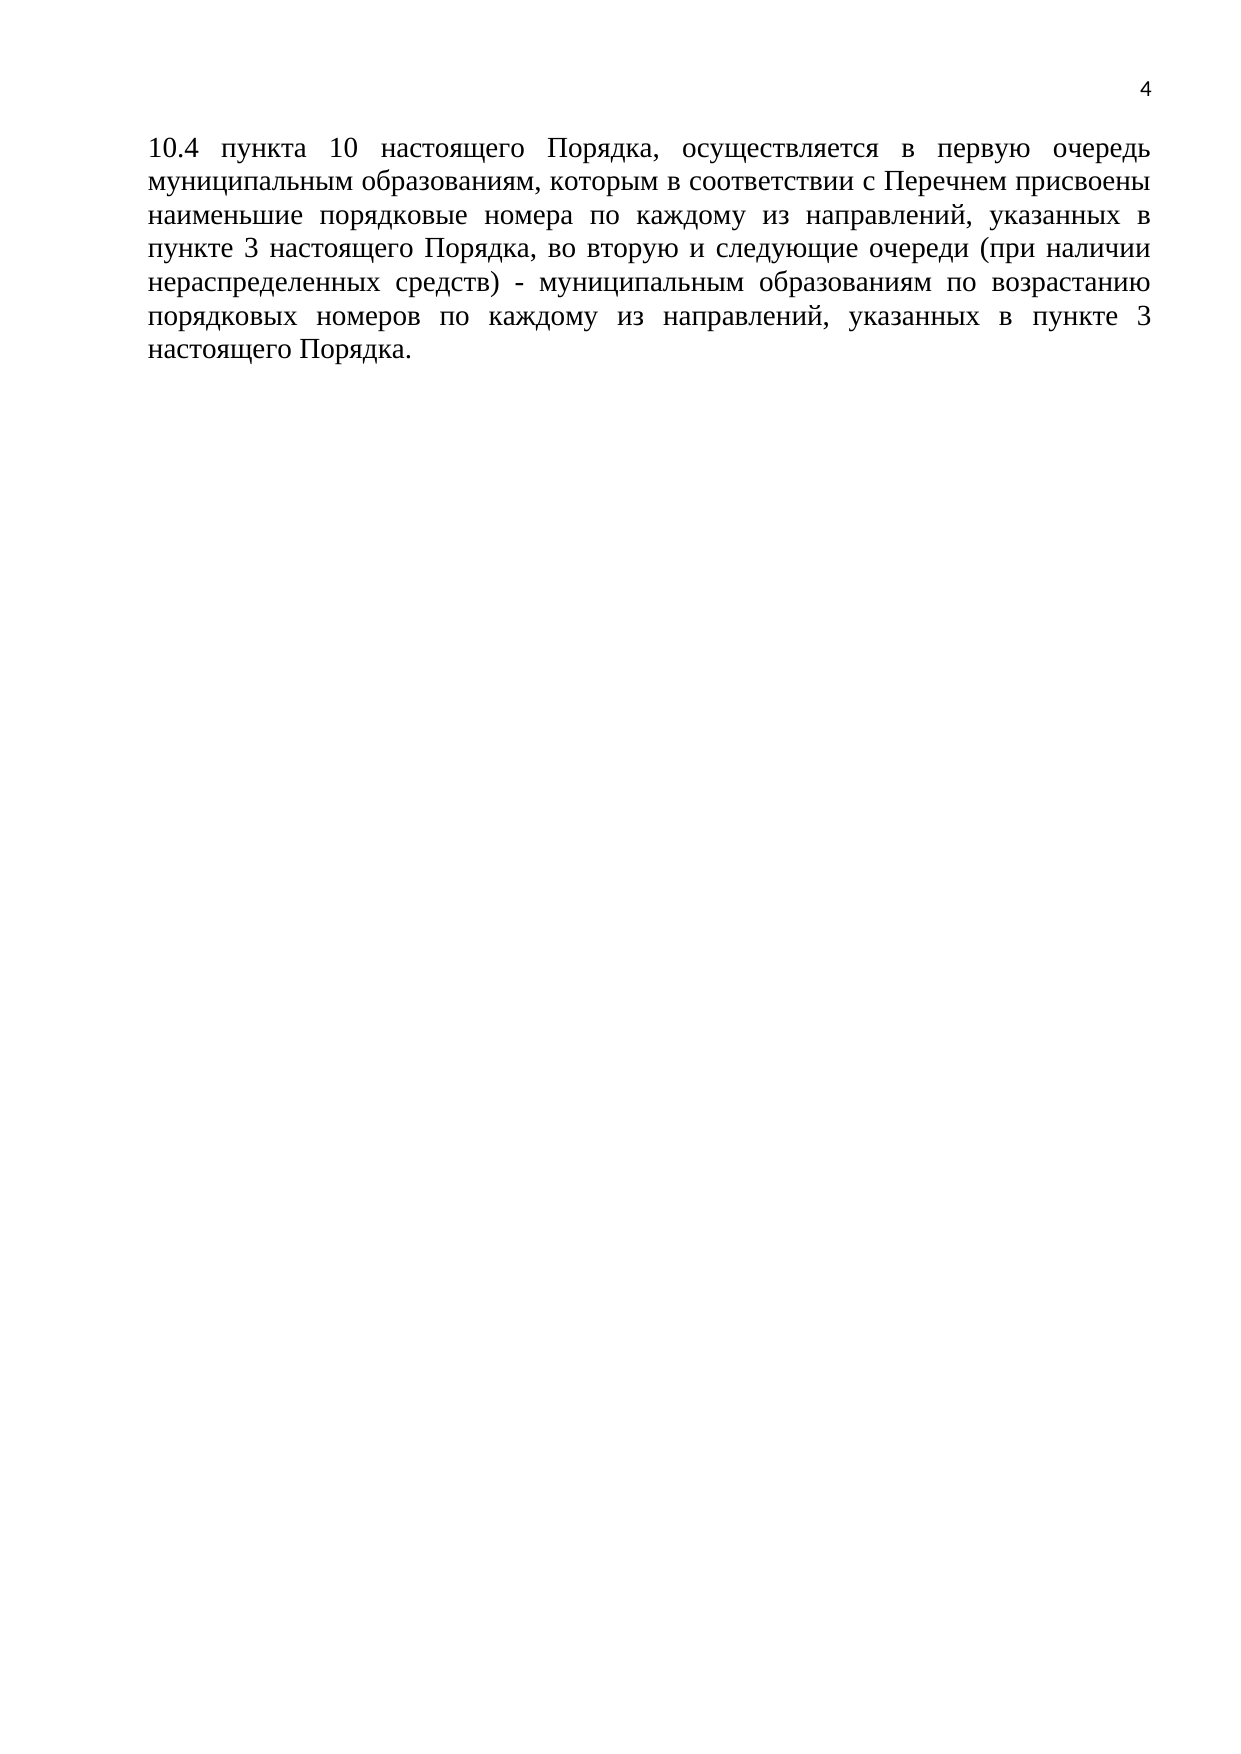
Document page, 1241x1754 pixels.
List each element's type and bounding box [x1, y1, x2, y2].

text [148, 130, 1152, 365]
